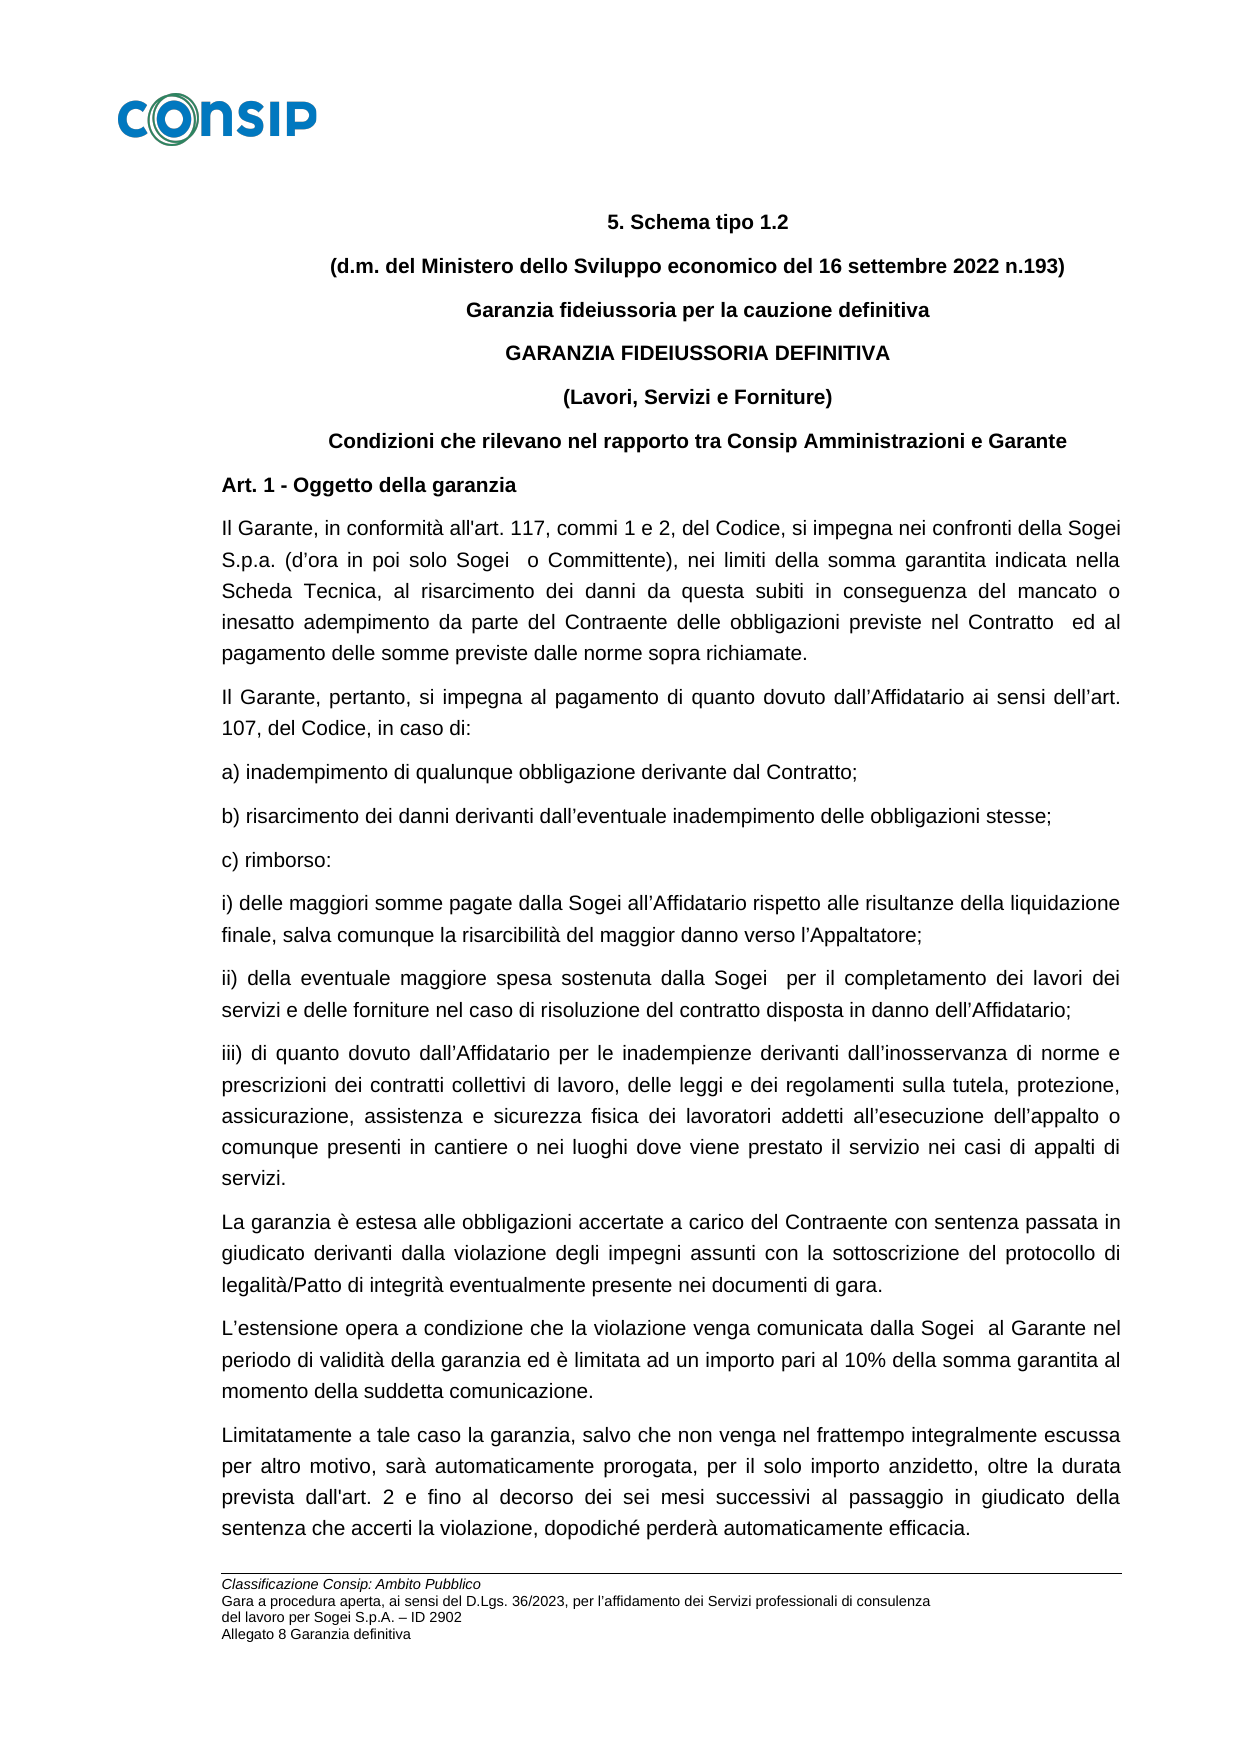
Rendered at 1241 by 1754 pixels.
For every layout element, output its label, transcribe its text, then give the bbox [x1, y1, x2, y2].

picture [118, 93, 317, 146]
text b) risarcimento dei danni derivanti dall’eventuale inadempimento delle obbligazioni stesse; [221, 798, 1122, 829]
text L’estensione opera a condizione che la violazione venga comunicata dalla Sogei al Garante nel periodo di validità della garanzia ed è limitata ad un importo pari al 10% della somma garantita al momento della suddetta comunicazione. [221, 1311, 1122, 1404]
text Il Garante, in conformità all'art. 117, commi 1 e 2, del Codice, si impegna nei confronti della Sogei S.p.a. (d’ora in poi solo Sogei o Committente), nei limiti della somma garantita indicata nella Scheda Tecnica, al risarcimento dei danni da questa subiti in conseguenza del mancato o inesatto adempimento da parte del Contraente delle obbligazioni previste nel Contratto ed al pagamento delle somme previste dalle norme sopra richiamate. [221, 511, 1122, 667]
text 5. Schema tipo 1.2 [273, 204, 1122, 236]
text i) delle maggiori somme pagate dalla Sogei all’Affidatario rispetto alle risultanze della liquidazione finale, salva comunque la risarcibilità del maggior danno verso l’Appaltatore; [221, 886, 1122, 948]
text c) rimborso: [221, 842, 1122, 873]
text Limitatamente a tale caso la garanzia, salvo che non venga nel frattempo integralmente escussa per altro motivo, sarà automaticamente prorogata, per il solo importo anzidetto, oltre la durata prevista dall'art. 2 e fino al decorso dei sei mesi successivi al passaggio in giudicato della sentenza che accerti la violazione, dopodiché perderà automaticamente efficacia. [221, 1417, 1122, 1542]
text Condizioni che rilevano nel rapporto tra Consip Amministrazioni e Garante [273, 423, 1122, 454]
text a) inadempimento di qualunque obbligazione derivante dal Contratto; [221, 754, 1122, 786]
text ii) della eventuale maggiore spesa sostenuta dalla Sogei per il completamento dei lavori dei servizi e delle forniture nel caso di risoluzione del contratto disposta in danno dell’Affidatario; [221, 961, 1122, 1023]
text GARANZIA FIDEIUSSORIA DEFINITIVA [273, 336, 1122, 367]
text (d.m. del Ministero dello Sviluppo economico del 16 settembre 2022 n.193) [273, 248, 1122, 279]
text Il Garante, pertanto, si impegna al pagamento di quanto dovuto dall’Affidatario ai sensi dell’art. 107, del Codice, in caso di: [221, 679, 1122, 742]
text La garanzia è estesa alle obbligazioni accertate a carico del Contraente con sentenza passata in giudicato derivanti dalla violazione degli impegni assunti con la sottoscrizione del protocollo di legalità/Patto di integrità eventualmente presente nei documenti di gara. [221, 1204, 1122, 1298]
text iii) di quanto dovuto dall’Affidatario per le inadempienze derivanti dall’inosservanza di norme e prescrizioni dei contratti collettivi di lavoro, delle leggi e dei regolamenti sulla tutela, protezione, assicurazione, assistenza e sicurezza fisica dei lavoratori addetti all’esecuzione dell’appalto o comunque presenti in cantiere o nei luoghi dove viene prestato il servizio nei casi di appalti di servizi. [221, 1036, 1122, 1192]
text Art. 1 - Oggetto della garanzia [221, 467, 1122, 498]
text Garanzia fideiussoria per la cauzione definitiva [273, 292, 1122, 323]
text (Lavori, Servizi e Forniture) [273, 379, 1122, 411]
